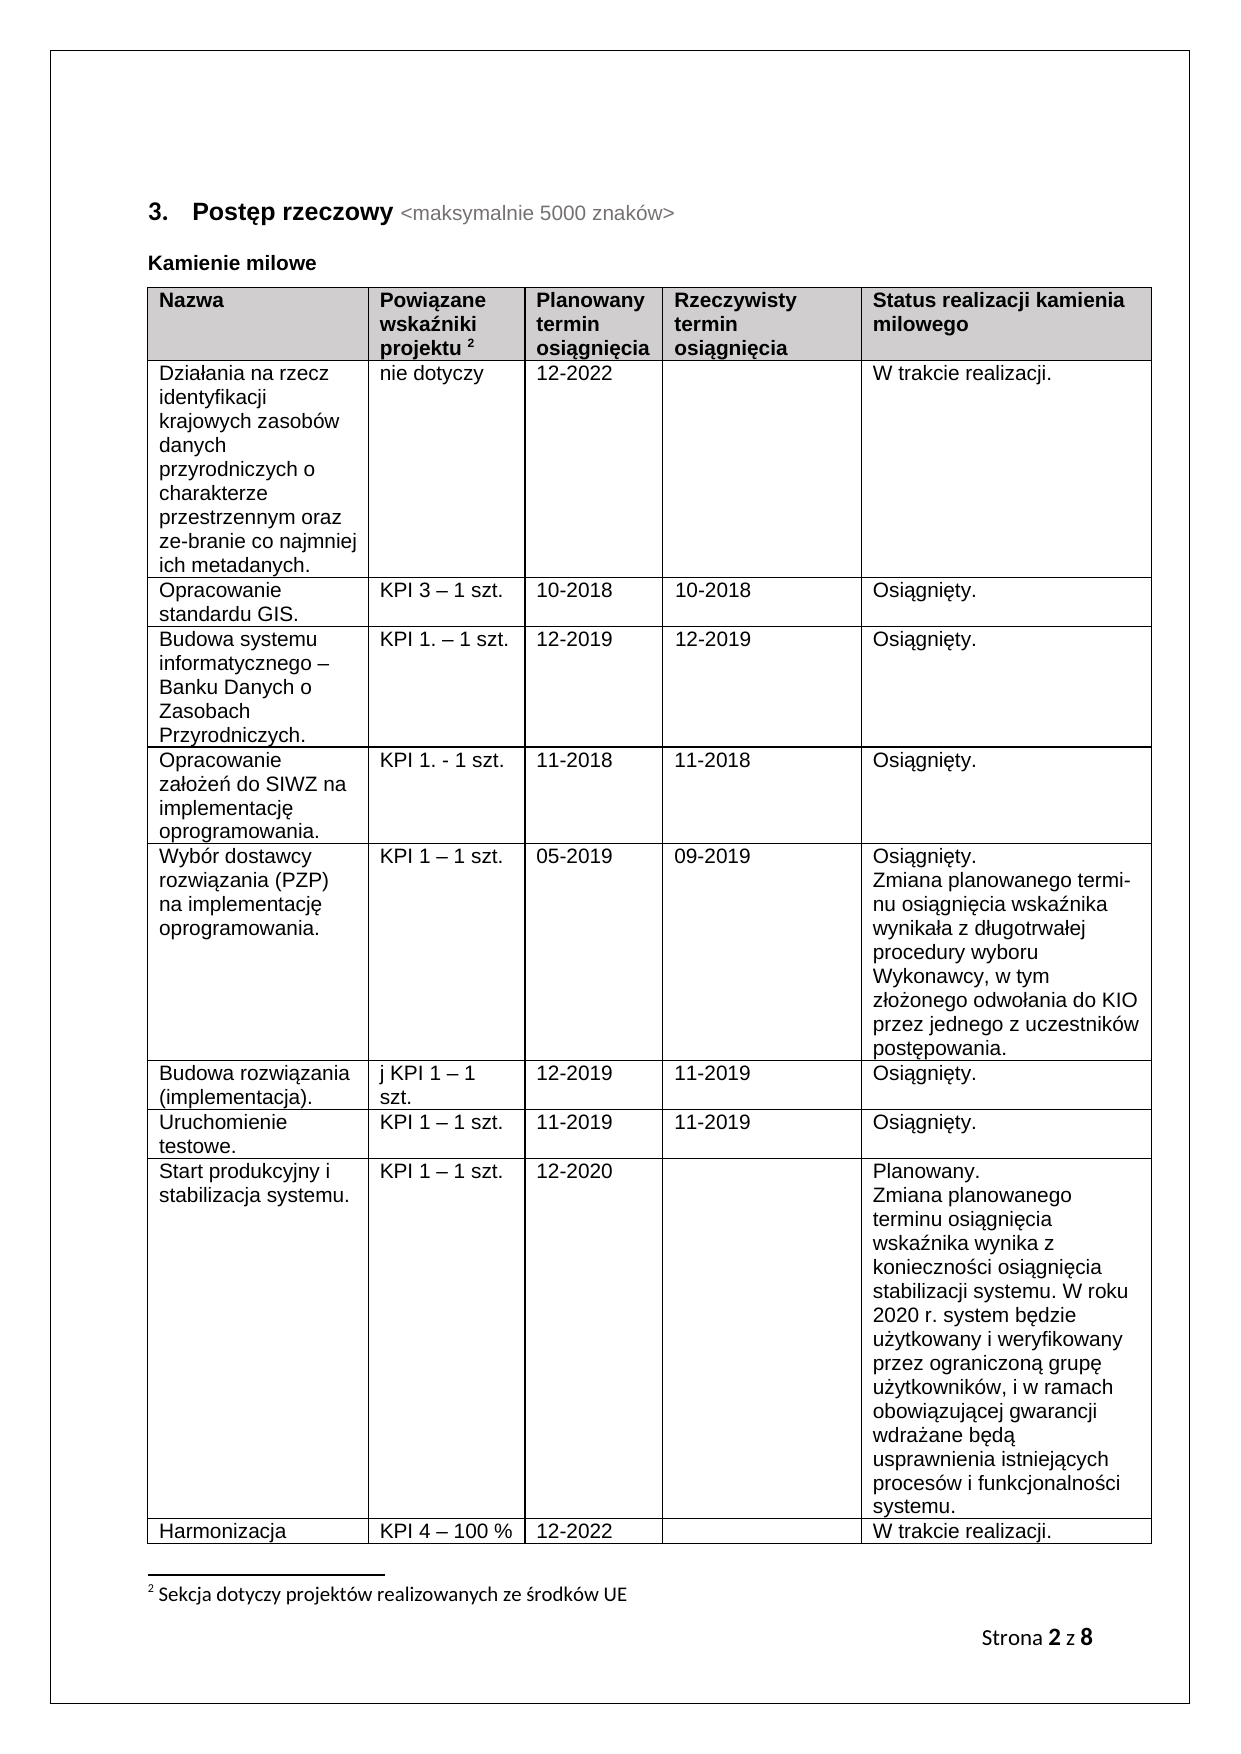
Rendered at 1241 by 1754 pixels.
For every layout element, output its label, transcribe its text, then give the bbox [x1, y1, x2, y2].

table_cell 09-2019 [663, 844, 861, 1060]
table_cell W trakcie realizacji. [862, 1519, 1151, 1543]
table_cell Osiągnięty. [862, 1061, 1151, 1109]
table_cell KPI 1. – 1 szt. [369, 627, 524, 746]
table_cell j KPI 1 – 1 szt. [369, 1061, 524, 1109]
table_header Powiązane wskaźniki projektu [369, 288, 524, 360]
table_cell Osiągnięty. [862, 627, 1151, 746]
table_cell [148, 1519, 368, 1543]
table_cell KPI 3 – 1 szt. [369, 578, 524, 626]
table_header Planowany termin osiągnięcia [526, 288, 662, 360]
table_cell Start produkcyjny i stabilizacja systemu. [148, 1159, 368, 1518]
table_cell [663, 361, 861, 577]
table_cell Budowa rozwiązania (implementacja). [148, 1061, 368, 1109]
table_cell Budowa systemu informatycznego – Banku Danych o Zasobach Przyrodniczych. [148, 627, 368, 746]
table_cell 10-2018 [526, 578, 662, 626]
table_cell 10-2018 [663, 578, 861, 626]
table_cell KPI 1 – 1 szt. [369, 1110, 524, 1158]
table_cell Osiągnięty. [862, 578, 1151, 626]
table_cell [663, 1519, 861, 1543]
table_cell Osiągnięty. Zmiana planowanego termi-nu osiągnięcia wskaźnika wynikała z długotrwałej procedury wyboru Wykonawcy, w tym złożonego odwołania do KIO przez jednego z uczestników postępowania. [862, 844, 1151, 1060]
table_header Nazwa [148, 288, 368, 360]
table_cell 12-2022 [526, 1519, 662, 1543]
table_cell Wybór dostawcy rozwiązania (PZP) na implementację oprogramowania. [148, 844, 368, 1060]
table_cell KPI 4 – 100 % [369, 1519, 524, 1543]
table_cell 11-2019 [663, 1110, 861, 1158]
table_cell 12-2019 [526, 1061, 662, 1109]
table_cell 12-2019 [663, 627, 861, 746]
table_cell KPI 1 – 1 szt. [369, 844, 524, 1060]
table_header Status realizacji kamienia milowego [862, 288, 1151, 360]
table_cell Opracowanie założeń do SIWZ na implementację oprogramowania. [148, 748, 368, 843]
table_cell Osiągnięty. [862, 1110, 1151, 1158]
table_cell 12-2022 [526, 361, 662, 577]
table_cell nie dotyczy [369, 361, 524, 577]
table_cell Planowany. Zmiana planowanego terminu osiągnięcia wskaźnika wynika z konieczności osiągnięcia stabilizacji systemu. W roku 2020 r. system będzie użytkowany i weryfikowany przez ograniczoną grupę użytkowników, i w ramach obowiązującej gwarancji wdrażane będą usprawnienia istniejących procesów i funkcjonalności systemu. [862, 1159, 1151, 1518]
table_cell Osiągnięty. [862, 748, 1151, 843]
table_cell [663, 1159, 861, 1518]
table_cell 11-2019 [526, 1110, 662, 1158]
table_cell 12-2019 [526, 627, 662, 746]
table_cell W trakcie realizacji. [862, 361, 1151, 577]
table_cell KPI 1. - 1 szt. [369, 748, 524, 843]
table_cell Opracowanie standardu GIS. [148, 578, 368, 626]
table_cell 11-2018 [663, 748, 861, 843]
table_cell 05-2019 [526, 844, 662, 1060]
table_cell 11-2018 [526, 748, 662, 843]
table_header Rzeczywisty termin osiągnięcia [663, 288, 861, 360]
subtitle Postęp rzeczowy <maksymalnie 5000 znaków> [148, 194, 1093, 227]
table_cell KPI 1 – 1 szt. [369, 1159, 524, 1518]
table_cell 12-2020 [526, 1159, 662, 1518]
table_cell Działania na rzecz identyfikacji krajowych zasobów danych przyrodniczych o charakterze przestrzennym oraz ze-branie co najmniej ich metadanych. [148, 361, 368, 577]
table_cell 11-2019 [663, 1061, 861, 1109]
table_cell Uruchomienie testowe. [148, 1110, 368, 1158]
text Kamienie milowe [148, 251, 1093, 274]
